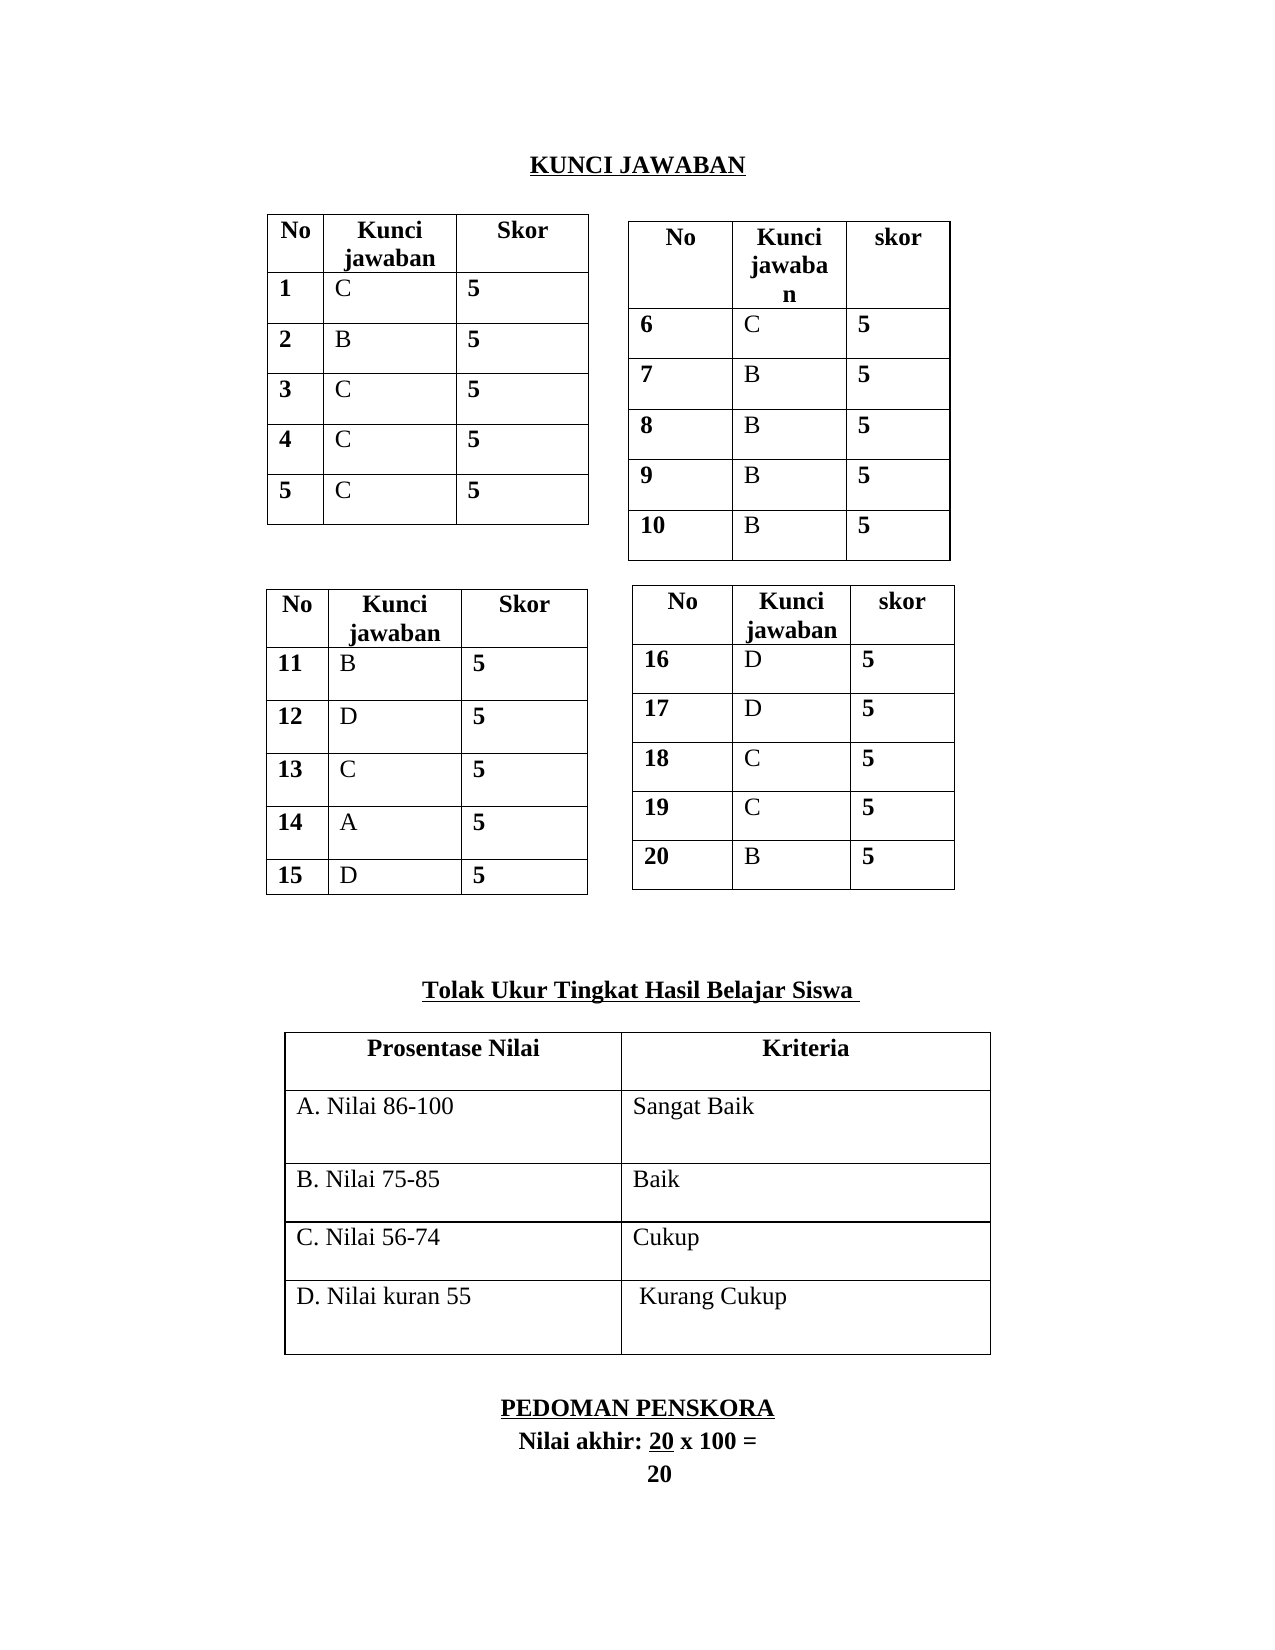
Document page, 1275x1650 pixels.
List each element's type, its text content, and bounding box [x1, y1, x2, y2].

table_cell 19 [633, 792, 732, 840]
text PEDOMAN PENSKORA [150, 1393, 1125, 1421]
table_header Skor [457, 215, 588, 272]
table_cell C [733, 792, 850, 840]
table_cell A [329, 807, 461, 859]
table_cell C [324, 374, 456, 423]
table_header No [633, 586, 732, 643]
table_header Prosentase Nilai [286, 1033, 621, 1090]
table_cell C [733, 309, 846, 358]
table_cell D [733, 694, 850, 742]
table_cell 5 [457, 475, 588, 524]
table_cell 10 [629, 511, 732, 560]
text KUNCI JAWABAN [150, 150, 1125, 179]
table_cell 5 [847, 511, 949, 560]
table_cell Kurang Cukup [622, 1281, 990, 1354]
table_header skor [847, 222, 949, 308]
table_cell B. Nilai 75-85 [286, 1164, 621, 1221]
table_cell 5 [462, 701, 587, 753]
table_header Kriteria [622, 1033, 990, 1090]
table_cell C [324, 425, 456, 474]
table_cell Cukup [622, 1223, 990, 1280]
table_cell 14 [267, 807, 328, 859]
table_header skor [851, 586, 954, 643]
table_cell C [324, 273, 456, 323]
table_cell 20 [633, 841, 732, 889]
table_cell 5 [457, 425, 588, 474]
table_cell D [733, 645, 850, 692]
table_header No [629, 222, 732, 308]
table_cell 5 [462, 860, 587, 893]
table_header No [267, 590, 328, 647]
table_cell 5 [462, 807, 587, 859]
table_cell C [733, 743, 850, 791]
table_header Kunci jawaban [733, 222, 846, 308]
table_cell 7 [629, 359, 732, 409]
table_cell B [733, 410, 846, 459]
table_cell 5 [847, 410, 949, 459]
text Tolak Ukur Tingkat Hasil Belajar Siswa [150, 976, 1125, 1004]
table_cell 5 [268, 475, 323, 524]
table_cell B [324, 324, 456, 373]
table_cell 18 [633, 743, 732, 791]
table_cell D [329, 860, 461, 893]
table_cell 5 [851, 645, 954, 692]
table_cell 4 [268, 425, 323, 474]
table_cell 2 [268, 324, 323, 373]
table_cell C [324, 475, 456, 524]
table_header Kunci jawaban [329, 590, 461, 647]
text Nilai akhir: 20 x 100 = [150, 1426, 1125, 1454]
table_cell 5 [851, 743, 954, 791]
table_cell Sangat Baik [622, 1091, 990, 1163]
text 20 [150, 1459, 1125, 1487]
table_cell 5 [457, 374, 588, 423]
table_cell B [733, 511, 846, 560]
table_cell 12 [267, 701, 328, 753]
table_cell 5 [851, 841, 954, 889]
table_cell 5 [851, 694, 954, 742]
table_cell 5 [851, 792, 954, 840]
table_cell 11 [267, 648, 328, 700]
table_cell 17 [633, 694, 732, 742]
table_cell 5 [847, 359, 949, 409]
table_cell D [329, 701, 461, 753]
table_header Kunci jawaban [733, 586, 850, 643]
table_cell B [733, 841, 850, 889]
table_header No [268, 215, 323, 272]
table_cell 3 [268, 374, 323, 423]
table_header Kunci jawaban [324, 215, 456, 272]
table_cell A. Nilai 86-100 [286, 1091, 621, 1163]
table_cell 5 [457, 273, 588, 323]
table_cell 16 [633, 645, 732, 692]
table_cell 5 [847, 309, 949, 358]
table_cell C. Nilai 56-74 [286, 1223, 621, 1280]
table_cell B [733, 460, 846, 509]
table_cell 5 [457, 324, 588, 373]
table_cell B [733, 359, 846, 409]
table_cell 5 [847, 460, 949, 509]
table_cell C [329, 754, 461, 806]
table_header Skor [462, 590, 587, 647]
table_cell 13 [267, 754, 328, 806]
table_cell 9 [629, 460, 732, 509]
table_cell 15 [267, 860, 328, 893]
table_cell B [329, 648, 461, 700]
table_cell 8 [629, 410, 732, 459]
table_cell 6 [629, 309, 732, 358]
table_cell 5 [462, 754, 587, 806]
table_cell Baik [622, 1164, 990, 1221]
table_cell 5 [462, 648, 587, 700]
table_cell 1 [268, 273, 323, 323]
table_cell D. Nilai kuran 55 [286, 1281, 621, 1354]
